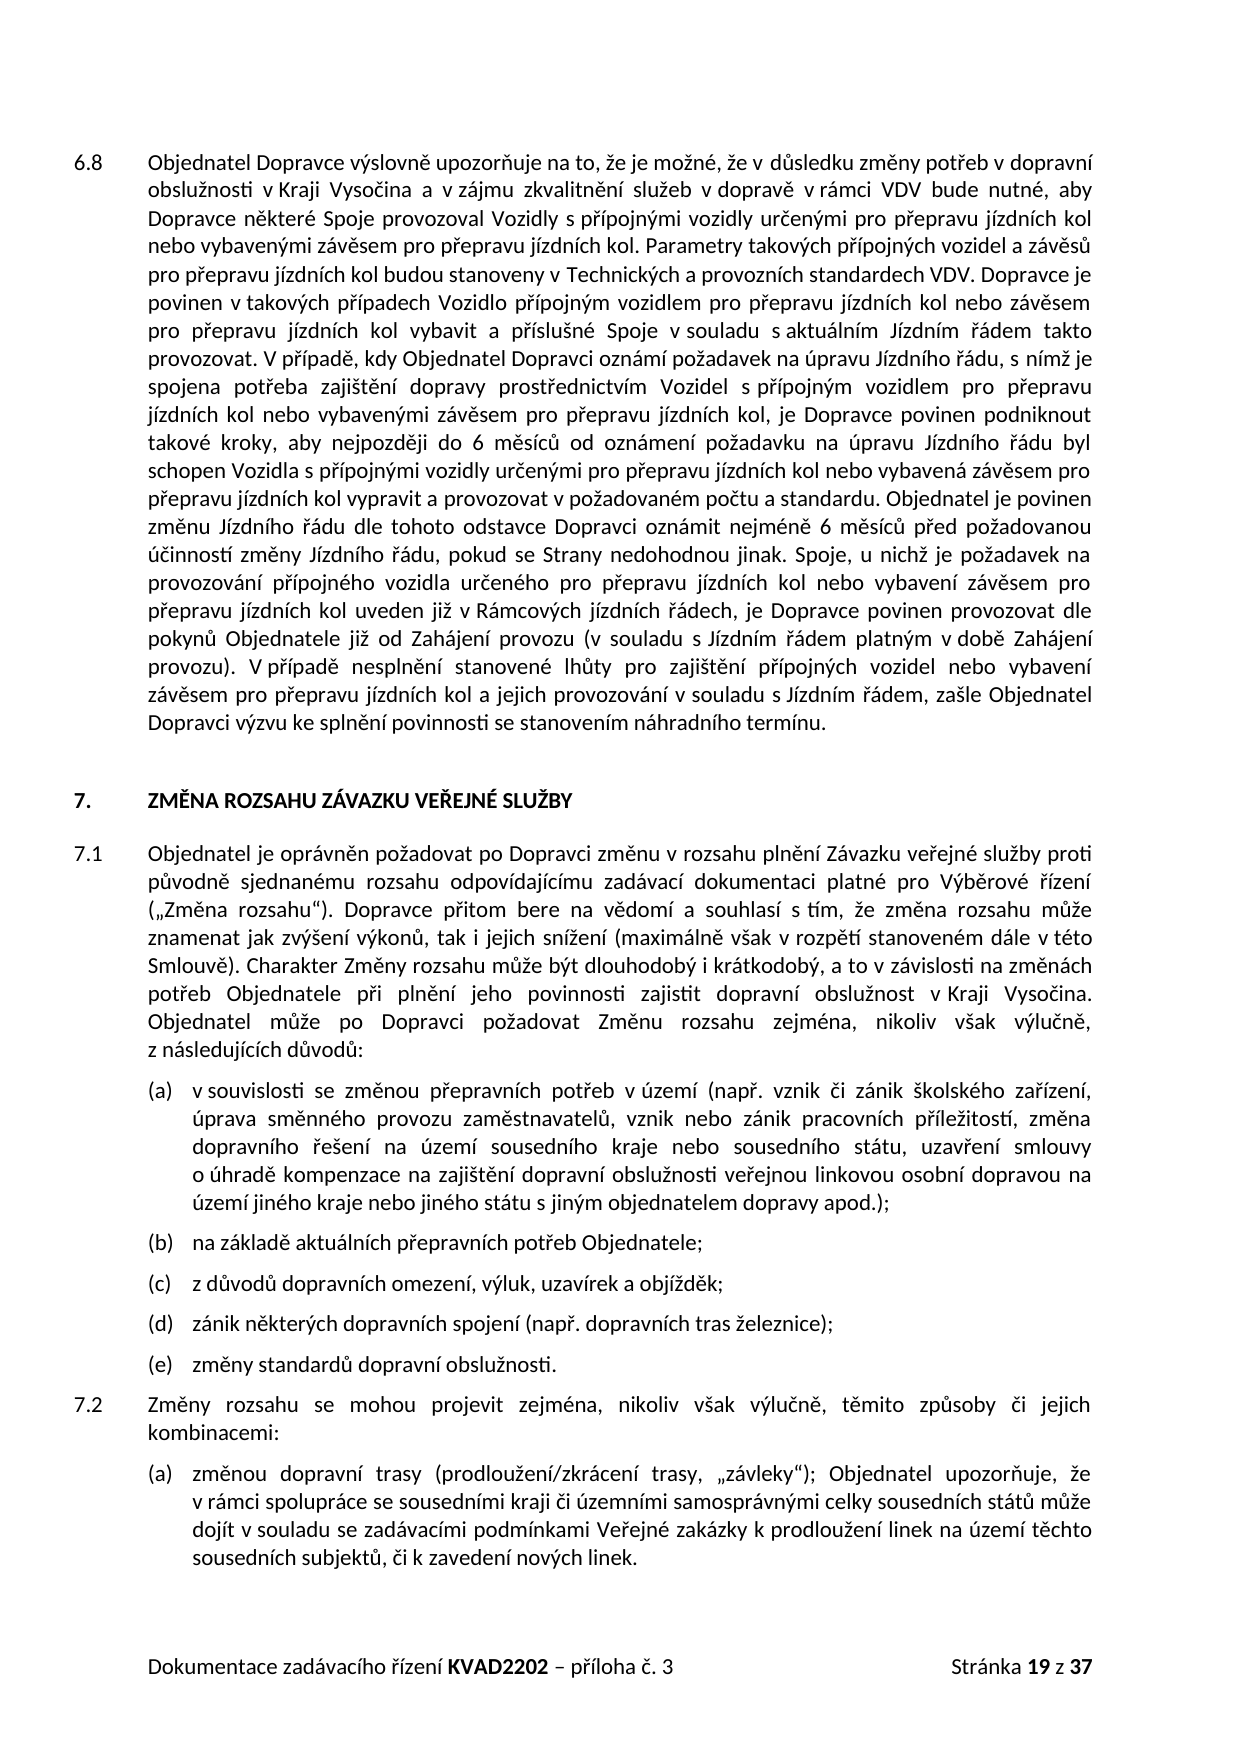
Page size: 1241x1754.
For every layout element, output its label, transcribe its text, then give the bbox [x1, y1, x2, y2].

text změnou dopravní trasy (prodloužení/zkrácení trasy, „závleky“); Objednatel upozorňuje, že v rámci spolupráce se sousedními kraji či územními samosprávnými celky sousedních států může dojít v souladu se zadávacími podmínkami Veřejné zakázky k prodloužení linek na území těchto sousedních subjektů, či k zavedení nových linek. [148, 1459, 1093, 1571]
text z důvodů dopravních omezení, výluk, uzavírek a objížděk; [148, 1269, 1093, 1297]
text Změny rozsahu se mohou projevit zejména, nikoliv však výlučně, těmito způsoby či jejich kombinacemi: [74, 1390, 1093, 1446]
text Objednatel Dopravce výslovně upozorňuje na to, že je možné, že v důsledku změny potřeb v dopravní obslužnosti v Kraji Vysočina a v zájmu zkvalitnění služeb v dopravě v rámci VDV bude nutné, aby Dopravce některé Spoje provozoval Vozidly s přípojnými vozidly určenými pro přepravu jízdních kol nebo vybavenými závěsem pro přepravu jízdních kol. Parametry takových přípojných vozidel a závěsů pro přepravu jízdních kol budou stanoveny v Technických a provozních standardech VDV. Dopravce je povinen v takových případech Vozidlo přípojným vozidlem pro přepravu jízdních kol nebo závěsem pro přepravu jízdních kol vybavit a příslušné Spoje v souladu s aktuálním Jízdním řádem takto provozovat. V případě, kdy Objednatel Dopravci oznámí požadavek na úpravu Jízdního řádu, s nímž je spojena potřeba zajištění dopravy prostřednictvím Vozidel s přípojným vozidlem pro přepravu jízdních kol nebo vybavenými závěsem pro přepravu jízdních kol, je Dopravce povinen podniknout takové kroky, aby nejpozději do 6 měsíců od oznámení požadavku na úpravu Jízdního řádu byl schopen Vozidla s přípojnými vozidly určenými pro přepravu jízdních kol nebo vybavená závěsem pro přepravu jízdních kol vypravit a provozovat v požadovaném počtu a standardu. Objednatel je povinen změnu Jízdního řádu dle tohoto odstavce Dopravci oznámit nejméně 6 měsíců před požadovanou účinností změny Jízdního řádu, pokud se Strany nedohodnou jinak. Spoje, u nichž je požadavek na provozování přípojného vozidla určeného pro přepravu jízdních kol nebo vybavení závěsem pro přepravu jízdních kol uveden již v Rámcových jízdních řádech, je Dopravce povinen provozovat dle pokynů Objednatele již od Zahájení provozu (v souladu s Jízdním řádem platným v době Zahájení provozu). V případě nesplnění stanovené lhůty pro zajištění přípojných vozidel nebo vybavení závěsem pro přepravu jízdních kol a jejich provozování v souladu s Jízdním řádem, zašle Objednatel Dopravci výzvu ke splnění povinnosti se stanovením náhradního termínu. [74, 148, 1093, 736]
subtitle Změna rozsahu Závazku veřejné služby [74, 786, 1093, 814]
text změny standardů dopravní obslužnosti. [148, 1350, 1093, 1378]
text Objednatel je oprávněn požadovat po Dopravci změnu v rozsahu plnění Závazku veřejné služby proti původně sjednanému rozsahu odpovídajícímu zadávací dokumentaci platné pro Výběrové řízení („Změna rozsahu“). Dopravce přitom bere na vědomí a souhlasí s tím, že změna rozsahu může znamenat jak zvýšení výkonů, tak i jejich snížení (maximálně však v rozpětí stanoveném dále v této Smlouvě). Charakter Změny rozsahu může být dlouhodobý i krátkodobý, a to v závislosti na změnách potřeb Objednatele při plnění jeho povinnosti zajistit dopravní obslužnost v Kraji Vysočina. Objednatel může po Dopravci požadovat Změnu rozsahu zejména, nikoliv však výlučně, z následujících důvodů: [74, 839, 1093, 1063]
text na základě aktuálních přepravních potřeb Objednatele; [148, 1228, 1093, 1256]
text v souvislosti se změnou přepravních potřeb v území (např. vznik či zánik školského zařízení, úprava směnného provozu zaměstnavatelů, vznik nebo zánik pracovních příležitostí, změna dopravního řešení na území sousedního kraje nebo sousedního státu, uzavření smlouvy o úhradě kompenzace na zajištění dopravní obslužnosti veřejnou linkovou osobní dopravou na území jiného kraje nebo jiného státu s jiným objednatelem dopravy apod.); [148, 1076, 1093, 1216]
text zánik některých dopravních spojení (např. dopravních tras železnice); [148, 1309, 1093, 1337]
